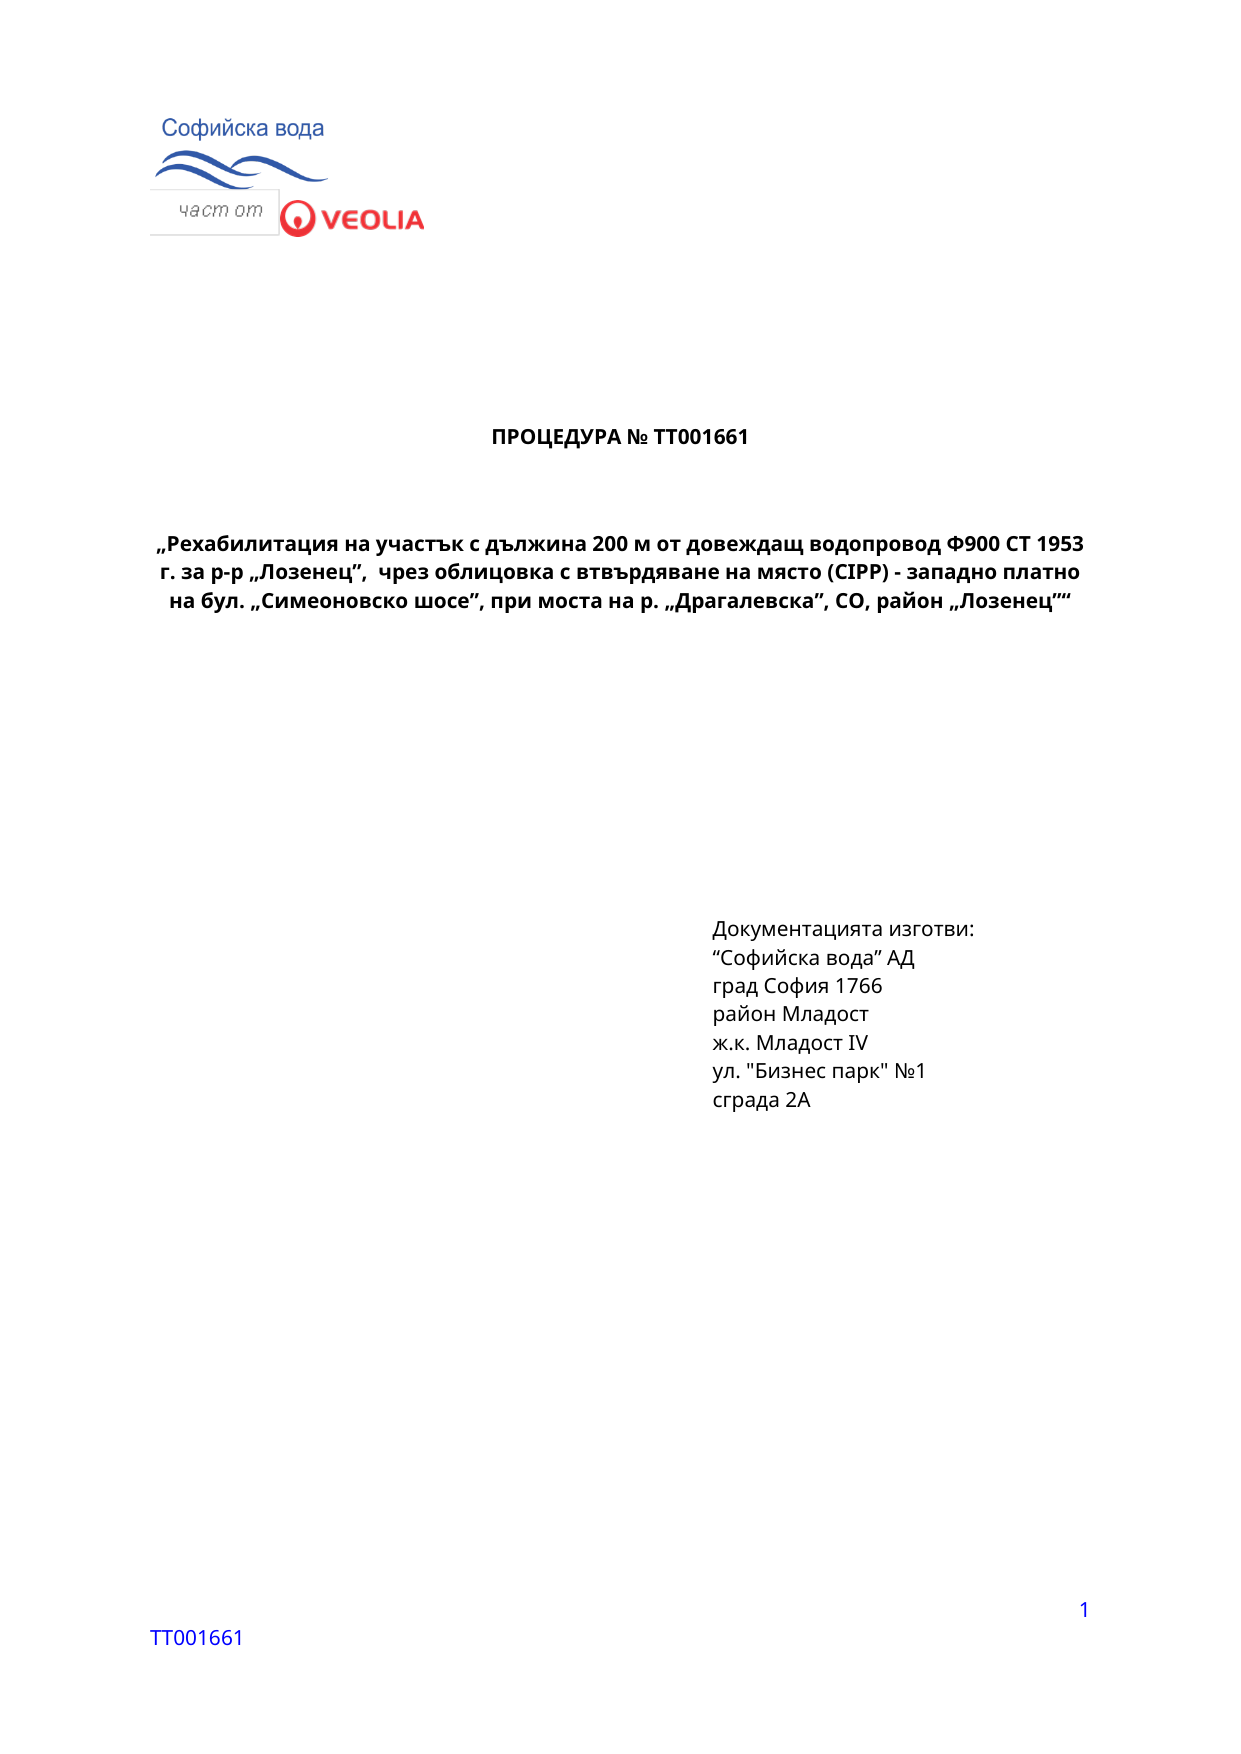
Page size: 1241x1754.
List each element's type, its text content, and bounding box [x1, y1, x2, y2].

picture [150, 118, 424, 237]
text ПРОЦЕДУРА № TT001661 [150, 422, 1090, 450]
text град София 1766 [656, 971, 1090, 999]
text район Младост [656, 999, 1090, 1028]
text ул. "Бизнес парк" №1 [656, 1056, 1090, 1085]
text сграда 2А [656, 1085, 1090, 1113]
text Документацията изготви: [712, 914, 1090, 943]
text „Рехабилитация на участък с дължина 200 м от довеждащ водопровод Ф900 СТ 1953 г. за р-р „Лозенец”, чрез облицовка с втвърдяване на място (CIPP) - западно платно на бул. „Симеоновско шосе”, при моста на р. „Драгалевска”, СО, район „Лозенец”“ [150, 529, 1090, 614]
text “Софийска вода” АД [656, 943, 1090, 971]
text ж.к. Младост ІV [656, 1028, 1090, 1056]
